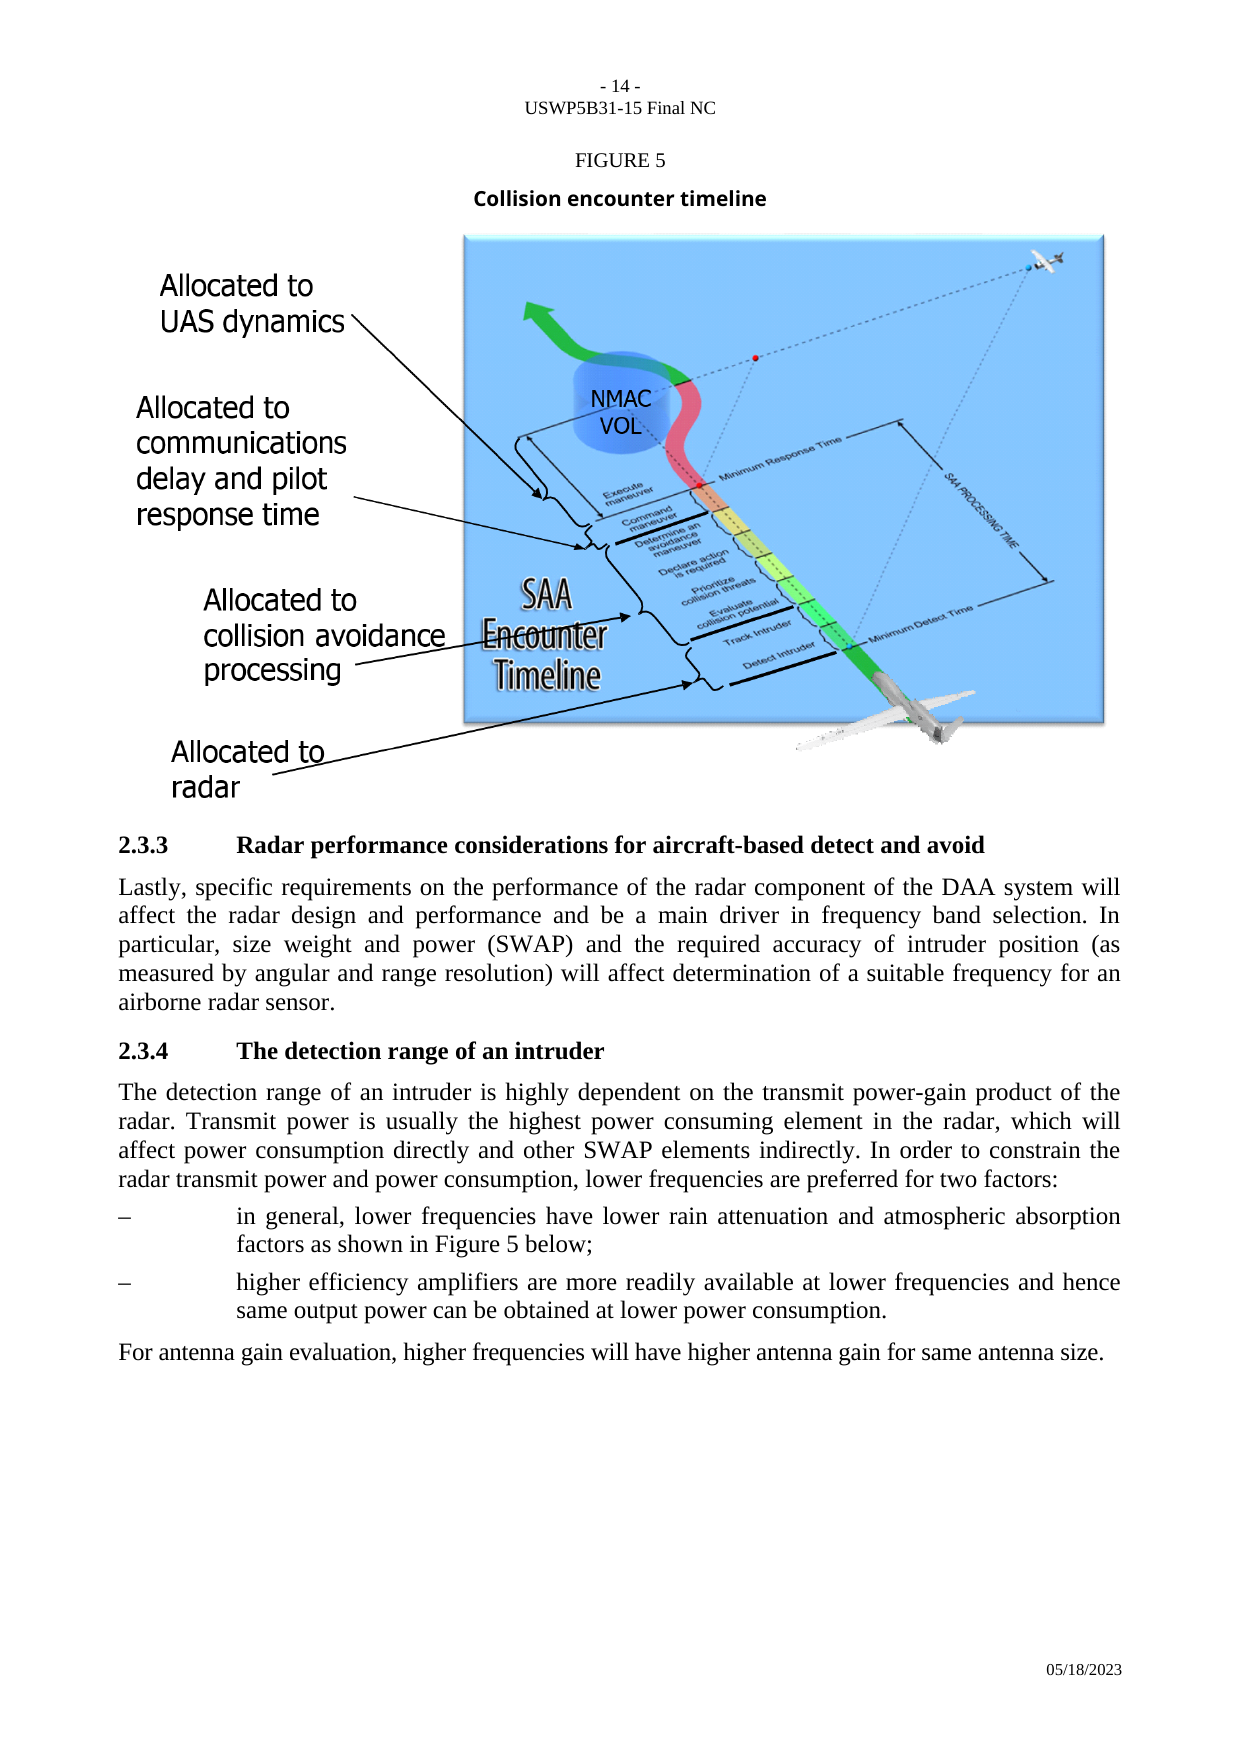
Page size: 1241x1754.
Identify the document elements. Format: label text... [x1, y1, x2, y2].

text Lastly, specific requirements on the performance of the radar component of the DAA system will affect the radar design and performance and be a main driver in frequency band selection. In particular, size weight and power (SWAP) and the required accuracy of intruder position (as measured by angular and range resolution) will affect determination of a suitable frequency for an airborne radar sensor. [118, 872, 1122, 1015]
title Collision encounter timeline [118, 184, 1122, 213]
text – in general, lower frequencies have lower rain attenuation and atmospheric absorption factors as shown in Figure 5 below; [118, 1201, 1122, 1258]
text Figure 5 [118, 148, 1122, 172]
subtitle 2.3.3 Radar performance considerations for aircraft-based detect and avoid [118, 830, 1122, 859]
text The detection range of an intruder is highly dependent on the transmit power-gain product of the radar. Transmit power is usually the highest power consuming element in the radar, which will affect power consumption directly and other SWAP elements indirectly. In order to constrain the radar transmit power and power consumption, lower frequencies are preferred for two factors: [118, 1077, 1122, 1192]
picture [122, 225, 1118, 806]
text For antenna gain evaluation, higher frequencies will have higher antenna gain for same antenna size. [118, 1337, 1122, 1365]
text – higher efficiency amplifiers are more readily available at lower frequencies and hence same output power can be obtained at lower power consumption. [118, 1267, 1122, 1324]
subtitle 2.3.4 The detection range of an intruder [118, 1036, 1122, 1065]
